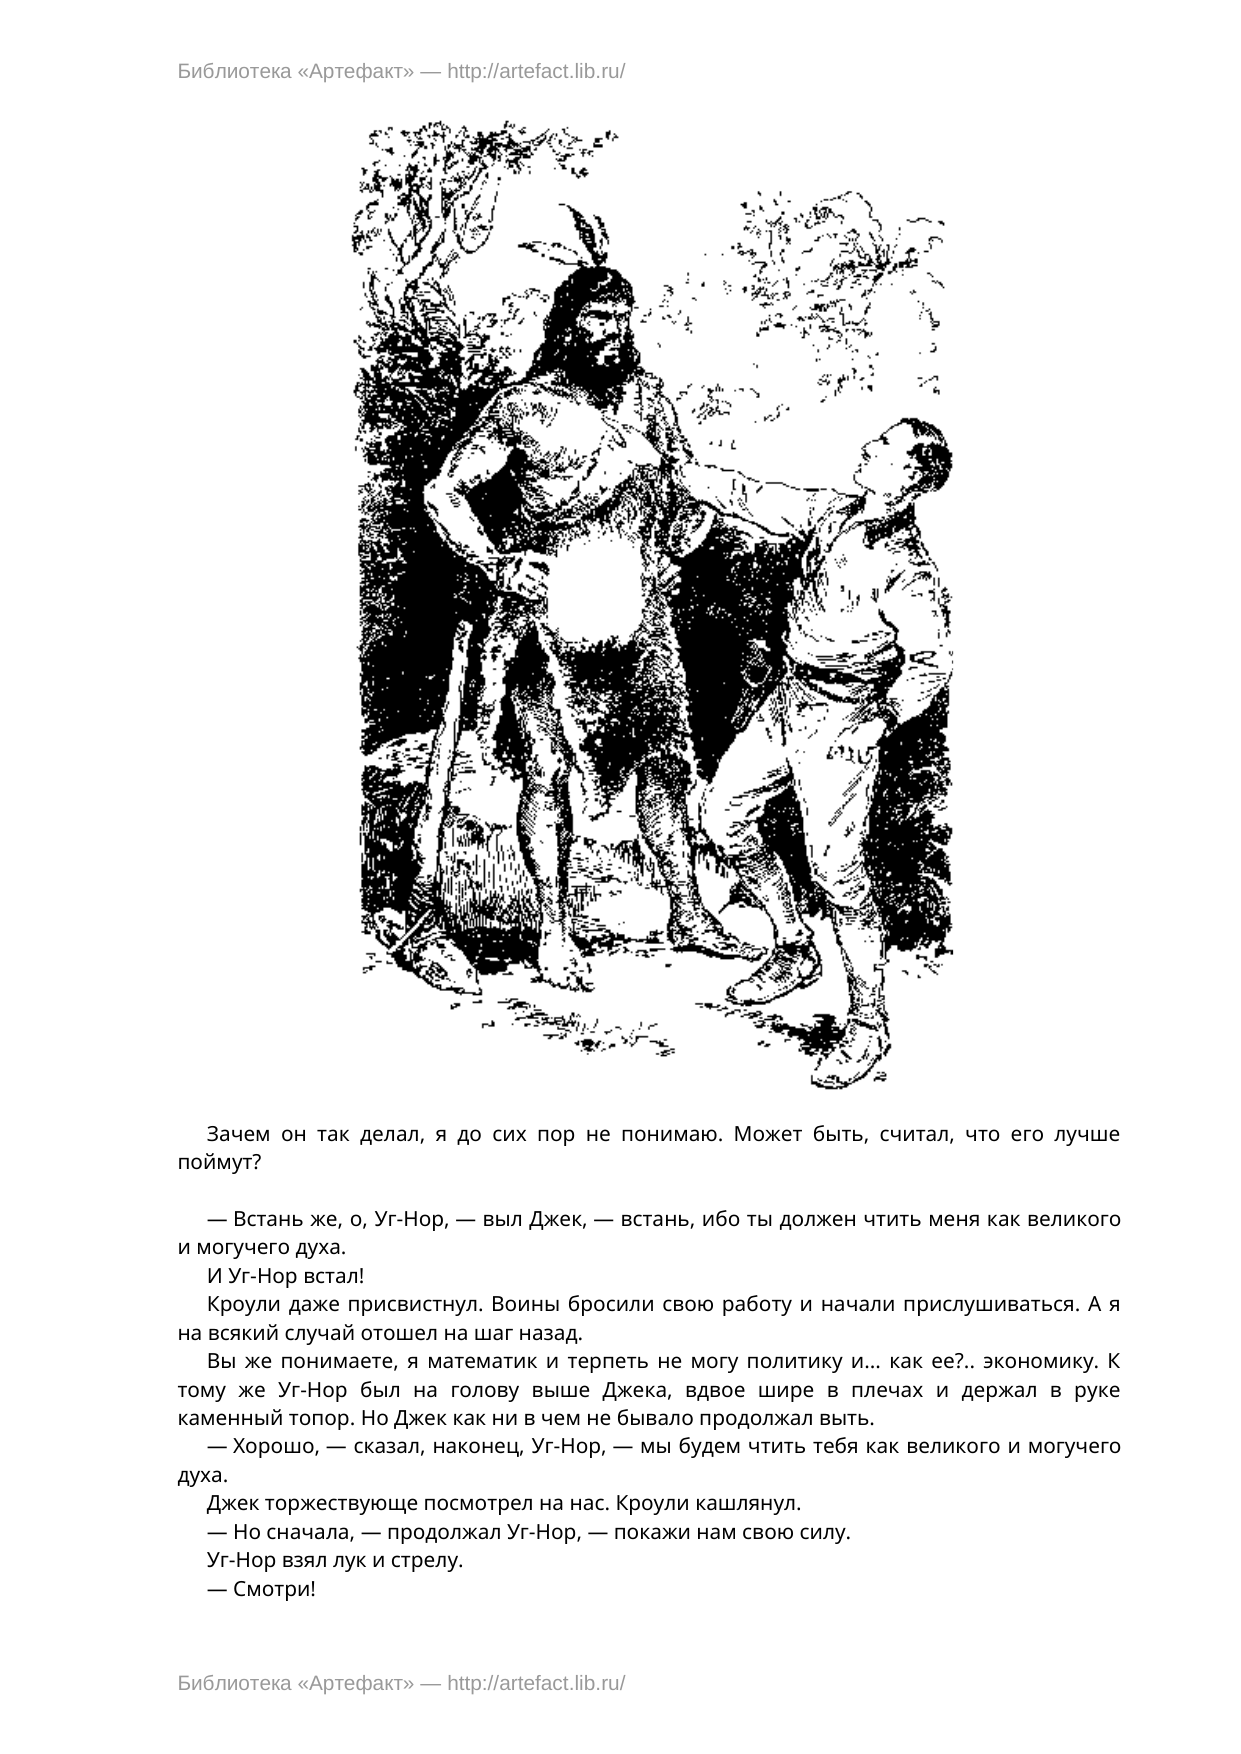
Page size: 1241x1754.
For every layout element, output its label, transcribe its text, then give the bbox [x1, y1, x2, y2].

text — Смотри! [177, 1574, 1122, 1602]
text Зачем он так делал, я до сих пор не понимаю. Может быть, считал, что его лучше поймут? [177, 1119, 1122, 1176]
text Кроули даже присвистнул. Воины бросили свою работу и начали прислушиваться. А я на всякий случай отошел на шаг назад. [177, 1289, 1122, 1346]
text Уг-Нор взял лук и стрелу. [177, 1545, 1122, 1574]
text Джек торжествующе посмотрел на нас. Кроули кашлянул. [177, 1488, 1122, 1517]
text Вы же понимаете, я математик и терпеть не могу политику и... как ее?.. экономику. К тому же Уг-Нор был на голову выше Джека, вдвое шире в плечах и держал в руке каменный топор. Но Джек как ни в чем не бывало продолжал выть. [177, 1346, 1122, 1432]
text — Встань же, о, Уг-Нор, — выл Джек, — встань, ибо ты должен чтить меня как великого и могучего духа. [177, 1204, 1122, 1261]
text — Хорошо, — сказал, наконец, Уг-Нор, — мы будем чтить тебя как великого и могучего духа. [177, 1432, 1122, 1488]
text И Уг-Нор встал! [177, 1261, 1122, 1289]
picture [346, 118, 954, 1091]
text — Но сначала, — продолжал Уг-Нор, — покажи нам свою силу. [177, 1517, 1122, 1545]
